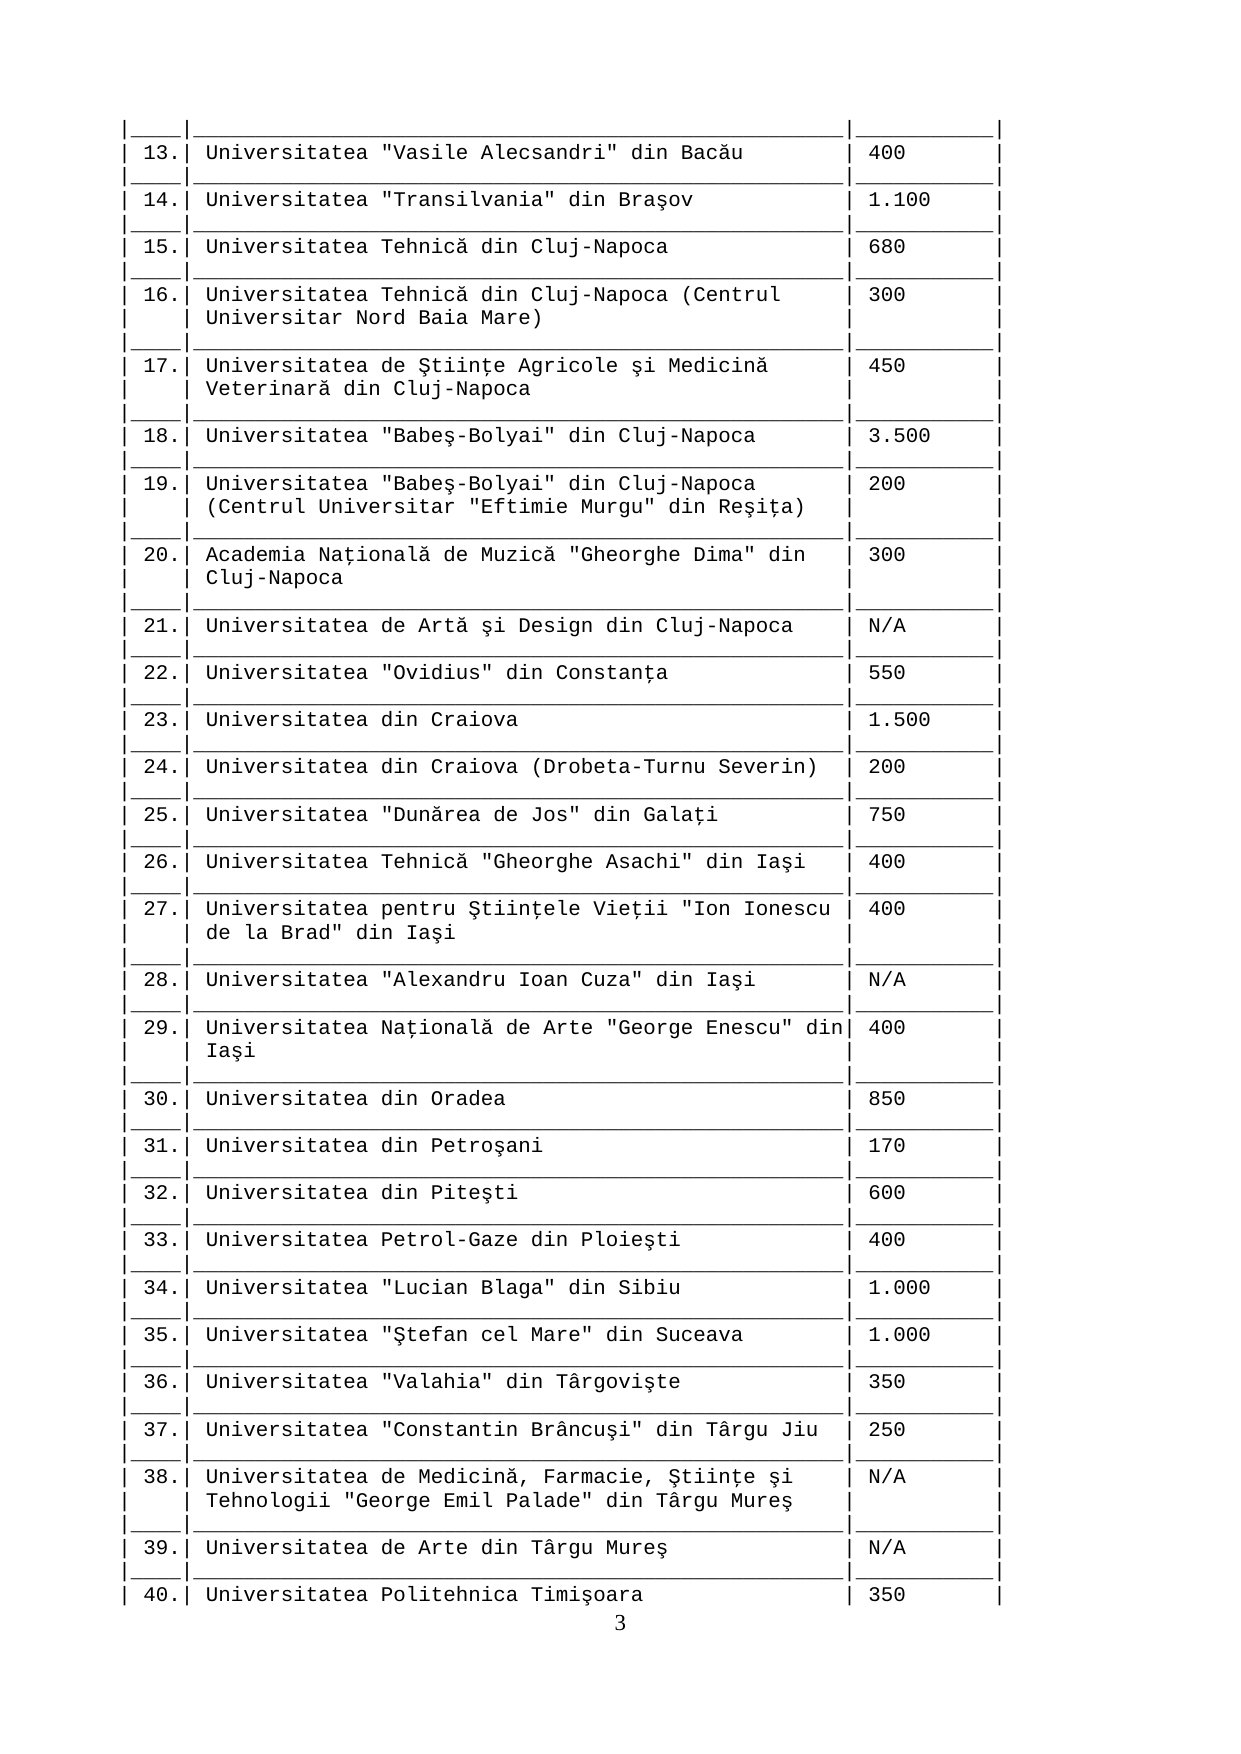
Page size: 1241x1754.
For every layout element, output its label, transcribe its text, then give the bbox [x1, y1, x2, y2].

text | | (Centrul Universitar "Eftimie Murgu" din Reşiţa) | | [118, 496, 1122, 520]
text | 20.| Academia Naţională de Muzică "Gheorghe Dima" din | 300 | [118, 544, 1122, 567]
text | 33.| Universitatea Petrol-Gaze din Ploieşti | 400 | [118, 1229, 1122, 1253]
text | 13.| Universitatea "Vasile Alecsandri" din Bacău | 400 | [118, 142, 1122, 165]
text |____|____________________________________________________|___________| [118, 449, 1122, 473]
text | 27.| Universitatea pentru Ştiinţele Vieţii "Ion Ionescu | 400 | [118, 898, 1122, 922]
text |____|____________________________________________________|___________| [118, 331, 1122, 354]
text |____|____________________________________________________|___________| [118, 686, 1122, 709]
text |____|____________________________________________________|___________| [118, 827, 1122, 851]
text | 24.| Universitatea din Craiova (Drobeta-Turnu Severin) | 200 | [118, 757, 1122, 780]
text |____|____________________________________________________|___________| [118, 260, 1122, 284]
text | 21.| Universitatea de Artă şi Design din Cluj-Napoca | N/A | [118, 615, 1122, 638]
text |____|____________________________________________________|___________| [118, 1064, 1122, 1088]
text | 40.| Universitatea Politehnica Timişoara | 350 | [118, 1584, 1122, 1608]
text | | Iaşi | | [118, 1040, 1122, 1064]
text |____|____________________________________________________|___________| [118, 1111, 1122, 1135]
text | 38.| Universitatea de Medicină, Farmacie, Ştiinţe şi | N/A | [118, 1466, 1122, 1489]
text | | Cluj-Napoca | | [118, 567, 1122, 591]
text | 19.| Universitatea "Babeş-Bolyai" din Cluj-Napoca | 200 | [118, 473, 1122, 496]
text |____|____________________________________________________|___________| [118, 1158, 1122, 1182]
text | 32.| Universitatea din Piteşti | 600 | [118, 1182, 1122, 1206]
text | 36.| Universitatea "Valahia" din Târgovişte | 350 | [118, 1371, 1122, 1395]
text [118, 118, 1122, 142]
text |____|____________________________________________________|___________| [118, 1513, 1122, 1537]
text | | Tehnologii "George Emil Palade" din Târgu Mureş | | [118, 1489, 1122, 1513]
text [118, 1561, 1122, 1584]
text |____|____________________________________________________|___________| [118, 520, 1122, 544]
text | | Veterinară din Cluj-Napoca | | [118, 378, 1122, 402]
text | 31.| Universitatea din Petroşani | 170 | [118, 1135, 1122, 1158]
text | 14.| Universitatea "Transilvania" din Braşov | 1.100 | [118, 189, 1122, 213]
text | | de la Brad" din Iaşi | | [118, 922, 1122, 946]
text | 22.| Universitatea "Ovidius" din Constanţa | 550 | [118, 662, 1122, 686]
text |____|____________________________________________________|___________| [118, 875, 1122, 898]
text |____|____________________________________________________|___________| [118, 213, 1122, 236]
text |____|____________________________________________________|___________| [118, 1442, 1122, 1466]
text |____|____________________________________________________|___________| [118, 993, 1122, 1017]
text | 26.| Universitatea Tehnică "Gheorghe Asachi" din Iaşi | 400 | [118, 851, 1122, 875]
text |____|____________________________________________________|___________| [118, 591, 1122, 615]
text |____|____________________________________________________|___________| [118, 638, 1122, 662]
text |____|____________________________________________________|___________| [118, 1206, 1122, 1229]
text |____|____________________________________________________|___________| [118, 1395, 1122, 1419]
text |____|____________________________________________________|___________| [118, 946, 1122, 969]
text | 29.| Universitatea Naţională de Arte "George Enescu" din| 400 | [118, 1017, 1122, 1040]
text |____|____________________________________________________|___________| [118, 1300, 1122, 1324]
text | 25.| Universitatea "Dunărea de Jos" din Galaţi | 750 | [118, 804, 1122, 827]
text | 17.| Universitatea de Ştiinţe Agricole şi Medicină | 450 | [118, 354, 1122, 378]
text | 37.| Universitatea "Constantin Brâncuşi" din Târgu Jiu | 250 | [118, 1419, 1122, 1442]
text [118, 165, 1122, 189]
text | 39.| Universitatea de Arte din Târgu Mureş | N/A | [118, 1537, 1122, 1561]
text | | Universitar Nord Baia Mare) | | [118, 307, 1122, 331]
text | 30.| Universitatea din Oradea | 850 | [118, 1088, 1122, 1111]
text | 35.| Universitatea "Ştefan cel Mare" din Suceava | 1.000 | [118, 1324, 1122, 1348]
text | 15.| Universitatea Tehnică din Cluj-Napoca | 680 | [118, 236, 1122, 260]
text |____|____________________________________________________|___________| [118, 1253, 1122, 1277]
text |____|____________________________________________________|___________| [118, 402, 1122, 426]
text | 34.| Universitatea "Lucian Blaga" din Sibiu | 1.000 | [118, 1277, 1122, 1300]
text |____|____________________________________________________|___________| [118, 780, 1122, 804]
text | 16.| Universitatea Tehnică din Cluj-Napoca (Centrul | 300 | [118, 284, 1122, 307]
text |____|____________________________________________________|___________| [118, 1348, 1122, 1371]
text | 28.| Universitatea "Alexandru Ioan Cuza" din Iaşi | N/A | [118, 969, 1122, 993]
text | 23.| Universitatea din Craiova | 1.500 | [118, 709, 1122, 733]
text | 18.| Universitatea "Babeş-Bolyai" din Cluj-Napoca | 3.500 | [118, 426, 1122, 449]
text |____|____________________________________________________|___________| [118, 733, 1122, 757]
